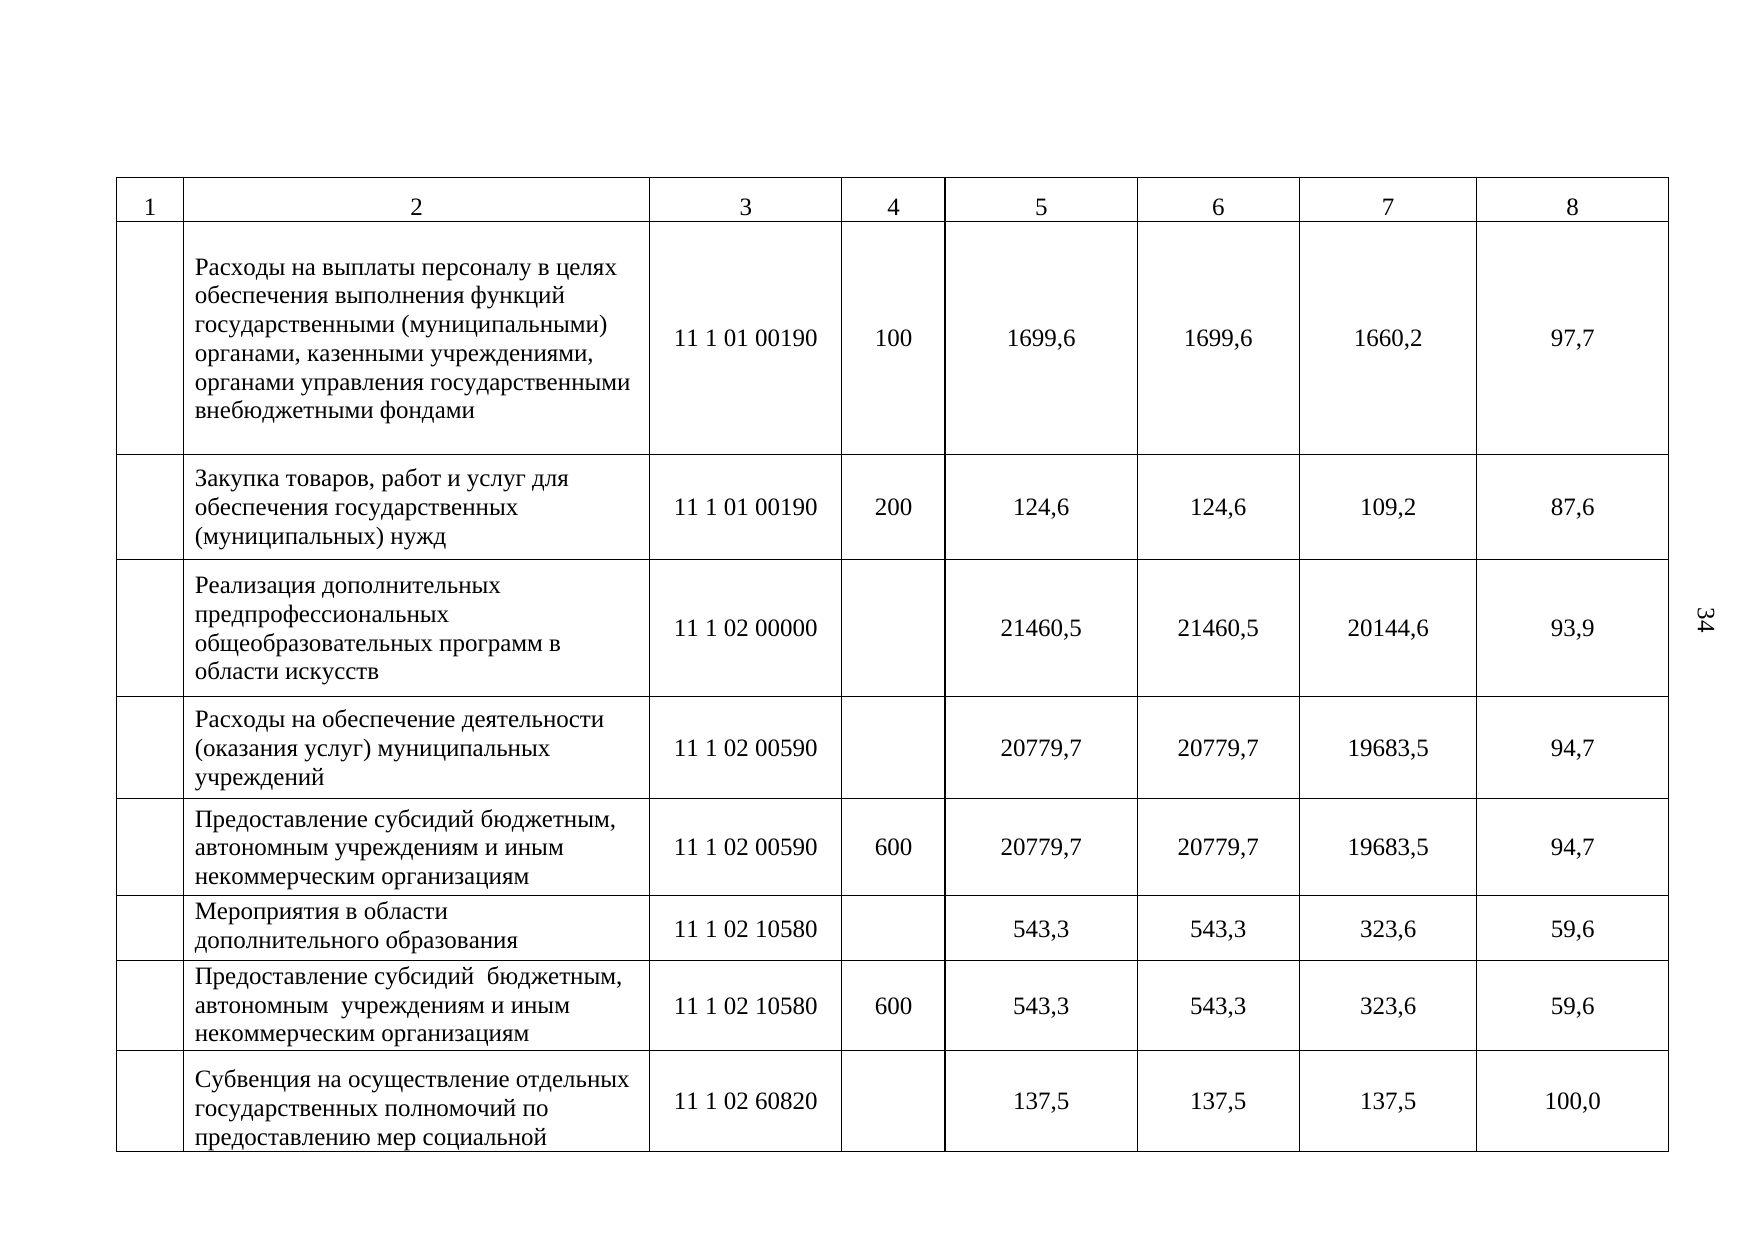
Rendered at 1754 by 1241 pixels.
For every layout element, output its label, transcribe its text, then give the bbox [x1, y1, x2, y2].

table_header 4 [842, 178, 944, 221]
table_cell 1660,2 [1300, 222, 1476, 454]
table_header 2 [184, 178, 649, 221]
table_cell 94,7 [1477, 799, 1668, 895]
table_cell 1699,6 [1138, 222, 1299, 454]
table_cell 200 [842, 455, 944, 558]
table_cell [117, 455, 183, 558]
table_cell [842, 896, 944, 960]
table_cell 20144,6 [1300, 560, 1476, 696]
table_cell [117, 961, 183, 1050]
table_cell [117, 560, 183, 696]
table_cell 124,6 [946, 455, 1137, 558]
table_header 1 [117, 178, 183, 221]
table_cell 19683,5 [1300, 697, 1476, 797]
table_cell [842, 697, 944, 797]
table_cell Расходы на выплаты персоналу в целях обеспечения выполнения функций государственными (муниципальными) органами, казенными учреждениями, органами управления государственными внебюджетными фондами [184, 222, 649, 454]
table_cell [842, 560, 944, 696]
table_cell 20779,7 [946, 799, 1137, 895]
table_cell 600 [842, 799, 944, 895]
table_cell 87,6 [1477, 455, 1668, 558]
table_cell 137,5 [946, 1051, 1137, 1151]
table_cell 20779,7 [1138, 697, 1299, 797]
table_header 7 [1300, 178, 1476, 221]
table_cell [117, 1051, 183, 1151]
table_cell 11 1 02 60820 [650, 1051, 841, 1151]
table_cell [842, 1051, 944, 1151]
table_cell 11 1 01 00190 [650, 222, 841, 454]
table_cell 543,3 [946, 896, 1137, 960]
table_cell 11 1 02 10580 [650, 896, 841, 960]
table_cell 600 [842, 961, 944, 1050]
table_cell 100 [842, 222, 944, 454]
table_cell [117, 799, 183, 895]
table_header 3 [650, 178, 841, 221]
table_cell 94,7 [1477, 697, 1668, 797]
table_cell 323,6 [1300, 961, 1476, 1050]
table_cell 21460,5 [946, 560, 1137, 696]
table_cell 543,3 [946, 961, 1137, 1050]
table_cell Расходы на обеспечение деятельности (оказания услуг) муниципальных учреждений [184, 697, 649, 797]
table_cell 124,6 [1138, 455, 1299, 558]
table_cell 323,6 [1300, 896, 1476, 960]
table_cell 11 1 02 00590 [650, 799, 841, 895]
table_cell 137,5 [1300, 1051, 1476, 1151]
table_cell 100,0 [1477, 1051, 1668, 1151]
table_cell 93,9 [1477, 560, 1668, 696]
table_cell Предоставление субсидий бюджетным, автономным учреждениям и иным некоммерческим организациям [184, 799, 649, 895]
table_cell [184, 1051, 649, 1151]
table_cell [117, 896, 183, 960]
table_cell 20779,7 [1138, 799, 1299, 895]
table_cell Реализация дополнительных предпрофессиональных общеобразовательных программ в области искусств [184, 560, 649, 696]
table_cell 109,2 [1300, 455, 1476, 558]
table_cell Мероприятия в области дополнительного образования [184, 896, 649, 960]
table_header 6 [1138, 178, 1299, 221]
table_cell 97,7 [1477, 222, 1668, 454]
table_cell 19683,5 [1300, 799, 1476, 895]
table_header 5 [946, 178, 1137, 221]
table_cell 137,5 [1138, 1051, 1299, 1151]
table_cell 21460,5 [1138, 560, 1299, 696]
table_cell Закупка товаров, работ и услуг для обеспечения государственных (муниципальных) нужд [184, 455, 649, 558]
table_cell 543,3 [1138, 896, 1299, 960]
table_cell Предоставление субсидий бюджетным, автономным учреждениям и иным некоммерческим организациям [184, 961, 649, 1050]
table_cell 11 1 02 00590 [650, 697, 841, 797]
table_cell 11 1 02 10580 [650, 961, 841, 1050]
table_cell 11 1 01 00190 [650, 455, 841, 558]
table_cell 543,3 [1138, 961, 1299, 1050]
table_cell [117, 222, 183, 454]
table_cell 59,6 [1477, 961, 1668, 1050]
table_cell [117, 697, 183, 797]
table_cell 59,6 [1477, 896, 1668, 960]
table_cell 11 1 02 00000 [650, 560, 841, 696]
table_cell 1699,6 [946, 222, 1137, 454]
table_cell 20779,7 [946, 697, 1137, 797]
table_header 8 [1477, 178, 1668, 221]
